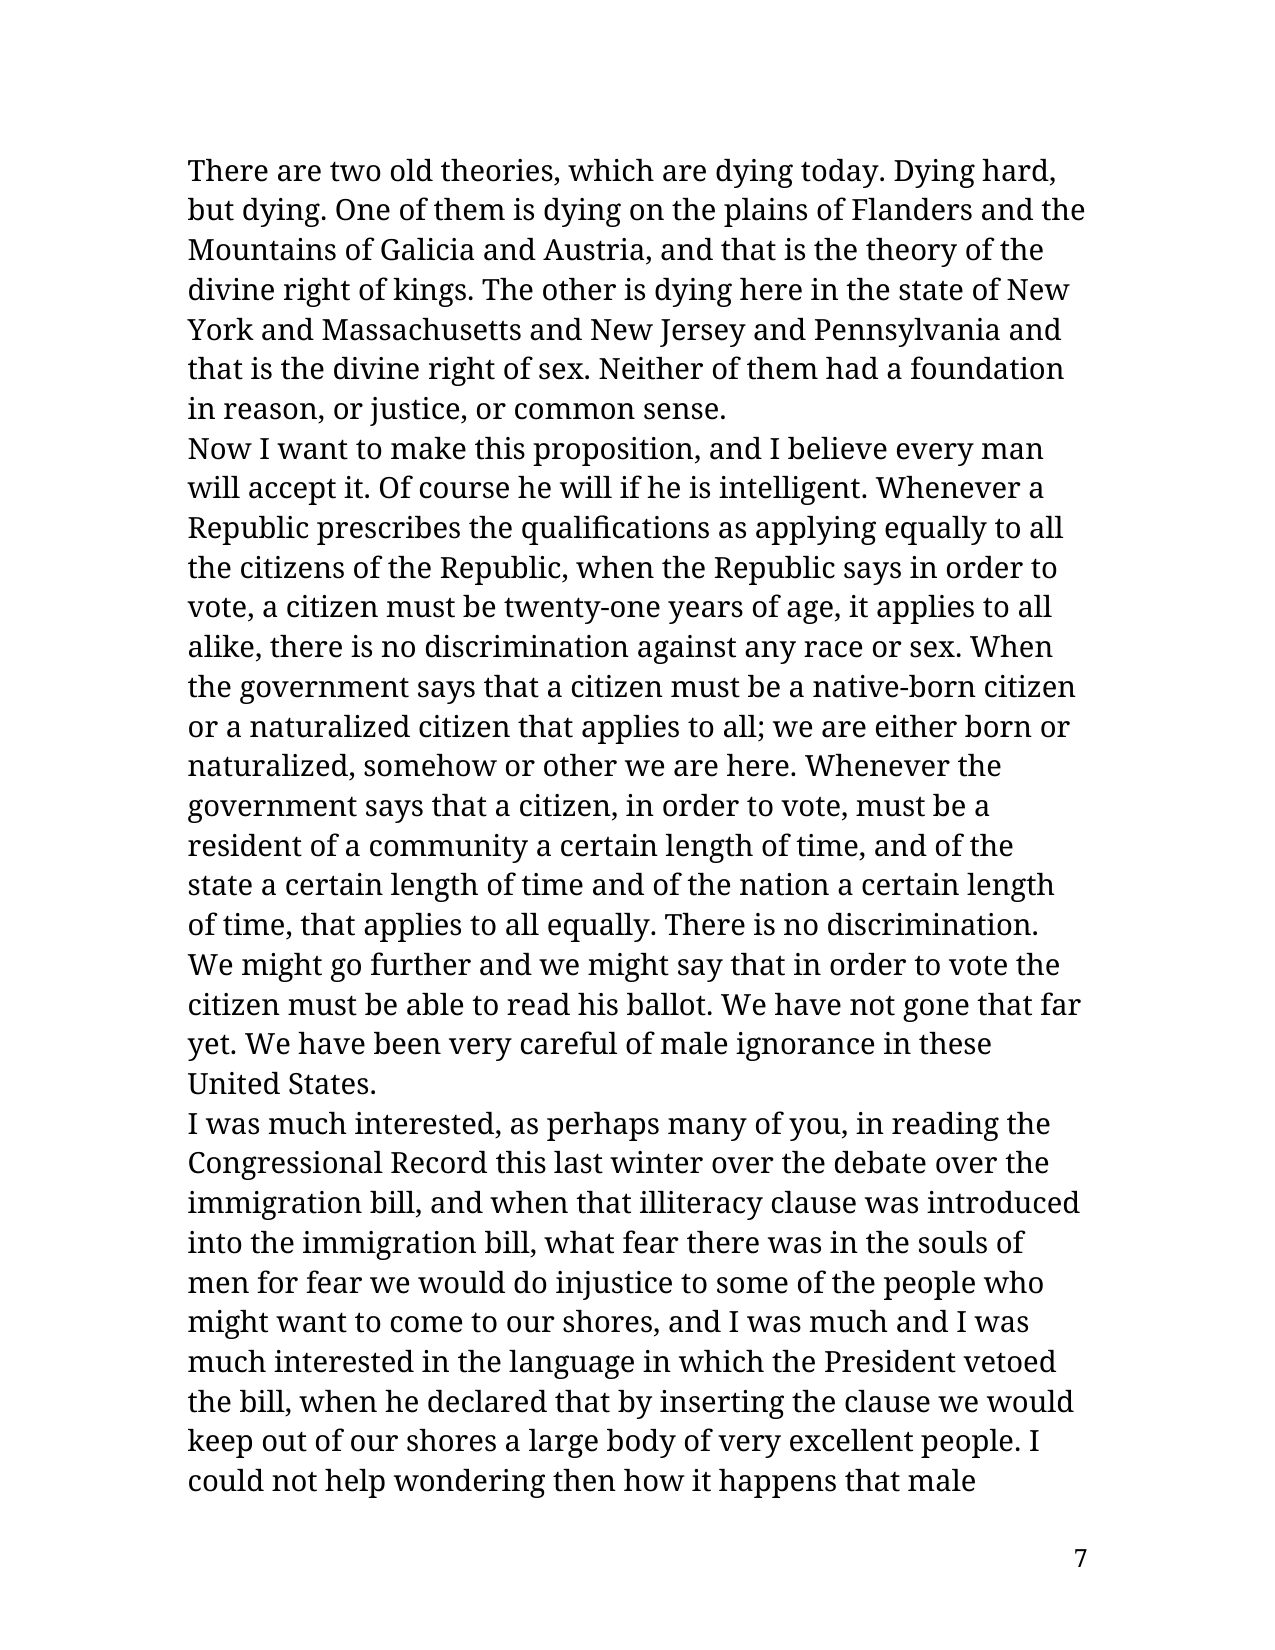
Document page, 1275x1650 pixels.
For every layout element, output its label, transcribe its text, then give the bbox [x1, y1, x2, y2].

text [187, 1103, 1087, 1500]
text Now I want to make this proposition, and I believe every man will accept it. Of course he will if he is intelligent. Whenever a Republic prescribes the qualifications as applying equally to all the citizens of the Republic, when the Republic says in order to vote, a citizen must be twenty-one years of age, it applies to all alike, there is no discrimination against any race or sex. When the government says that a citizen must be a native-born citizen or a naturalized citizen that applies to all; we are either born or naturalized, somehow or other we are here. Whenever the government says that a citizen, in order to vote, must be a resident of a community a certain length of time, and of the state a certain length of time and of the nation a certain length of time, that applies to all equally. There is no discrimination. [187, 428, 1087, 944]
text We might go further and we might say that in order to vote the citizen must be able to read his ballot. We have not gone that far yet. We have been very careful of male ignorance in these United States. [187, 944, 1087, 1103]
text There are two old theories, which are dying today. Dying hard, but dying. One of them is dying on the plains of Flanders and the Mountains of Galicia and Austria, and that is the theory of the divine right of kings. The other is dying here in the state of New York and Massachusetts and New Jersey and Pennsylvania and that is the divine right of sex. Neither of them had a foundation in reason, or justice, or common sense. [187, 150, 1087, 428]
